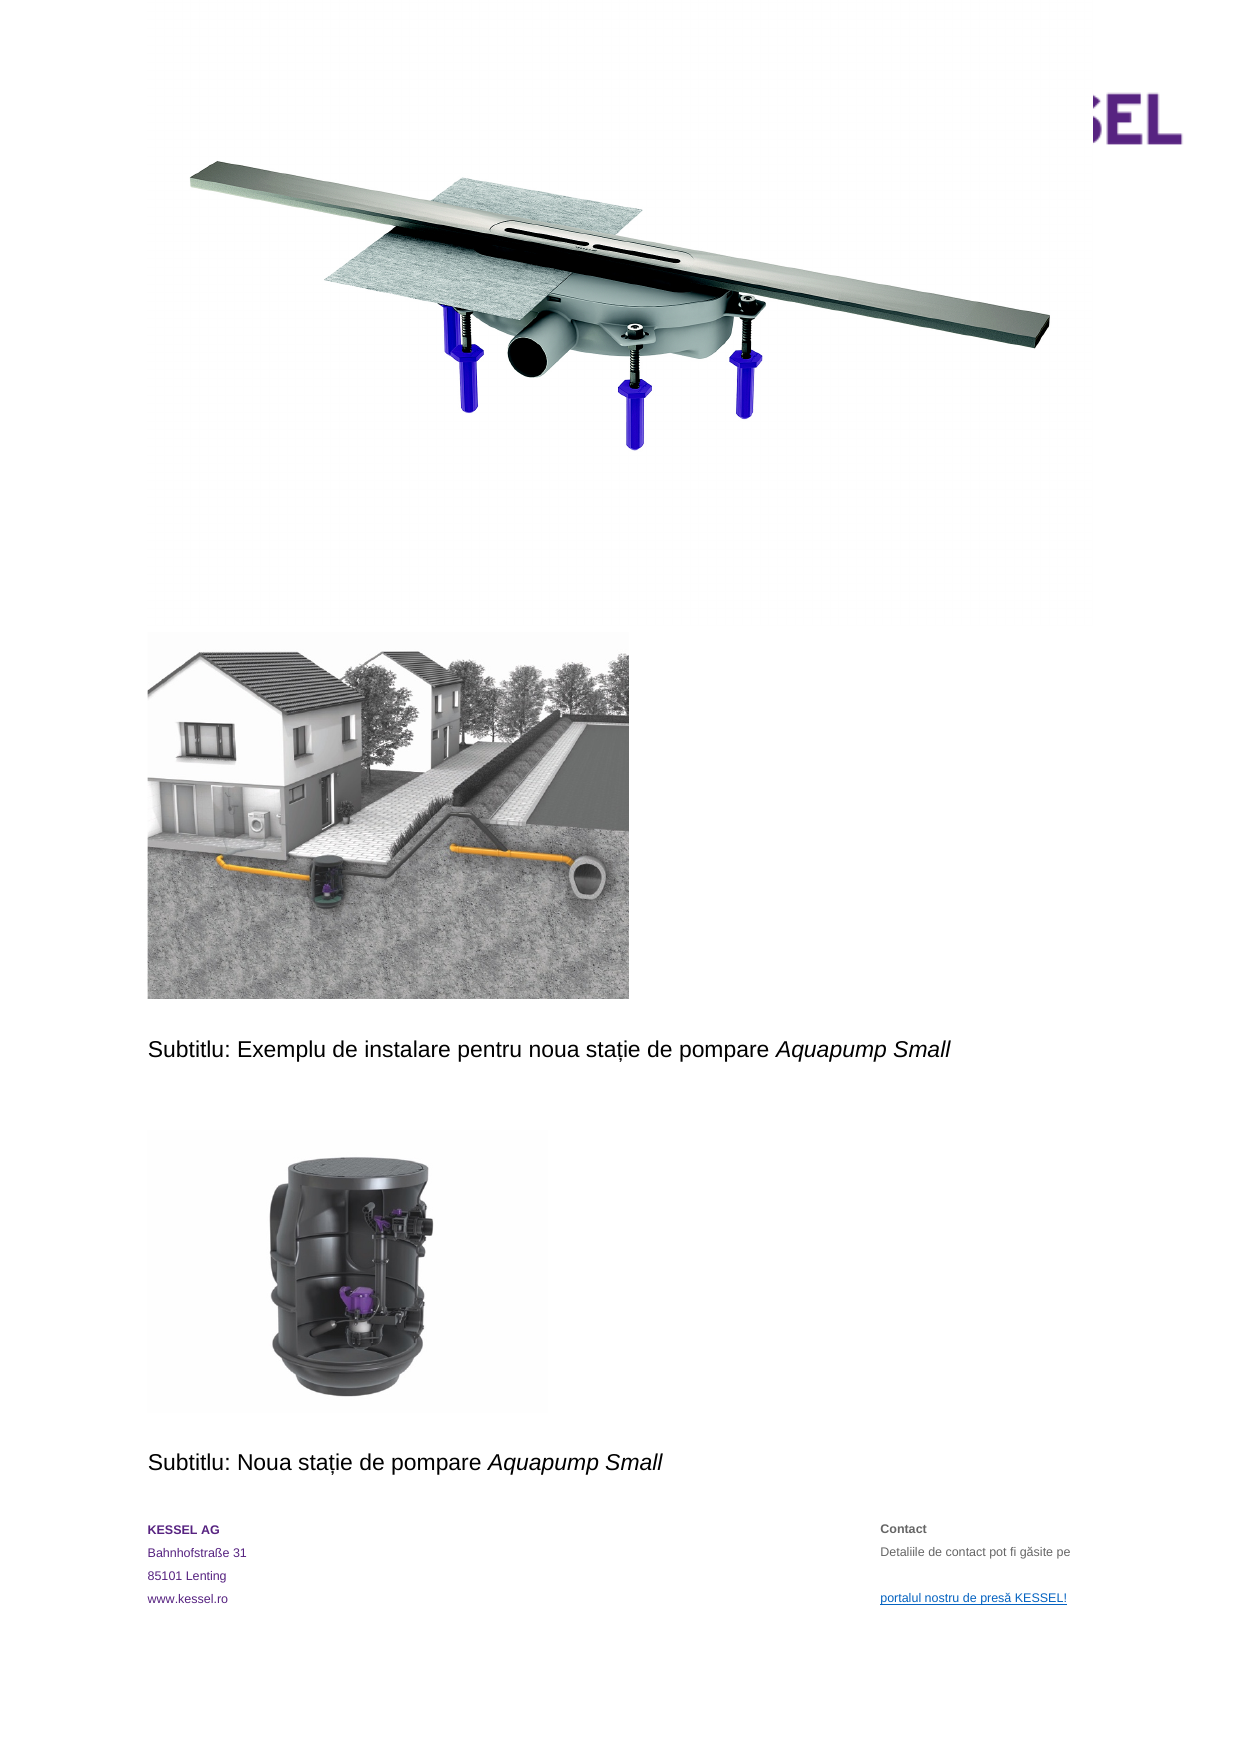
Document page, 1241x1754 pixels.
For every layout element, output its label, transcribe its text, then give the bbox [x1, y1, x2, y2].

picture [147, 0, 1093, 626]
text Subtitlu: Noua stație de pompare Aquapump Small [148, 1449, 1092, 1475]
picture [147, 632, 629, 999]
picture [147, 1130, 548, 1413]
text Subtitlu: Exemplu de instalare pentru noua stație de pompare Aquapump Small [148, 1036, 1092, 1062]
